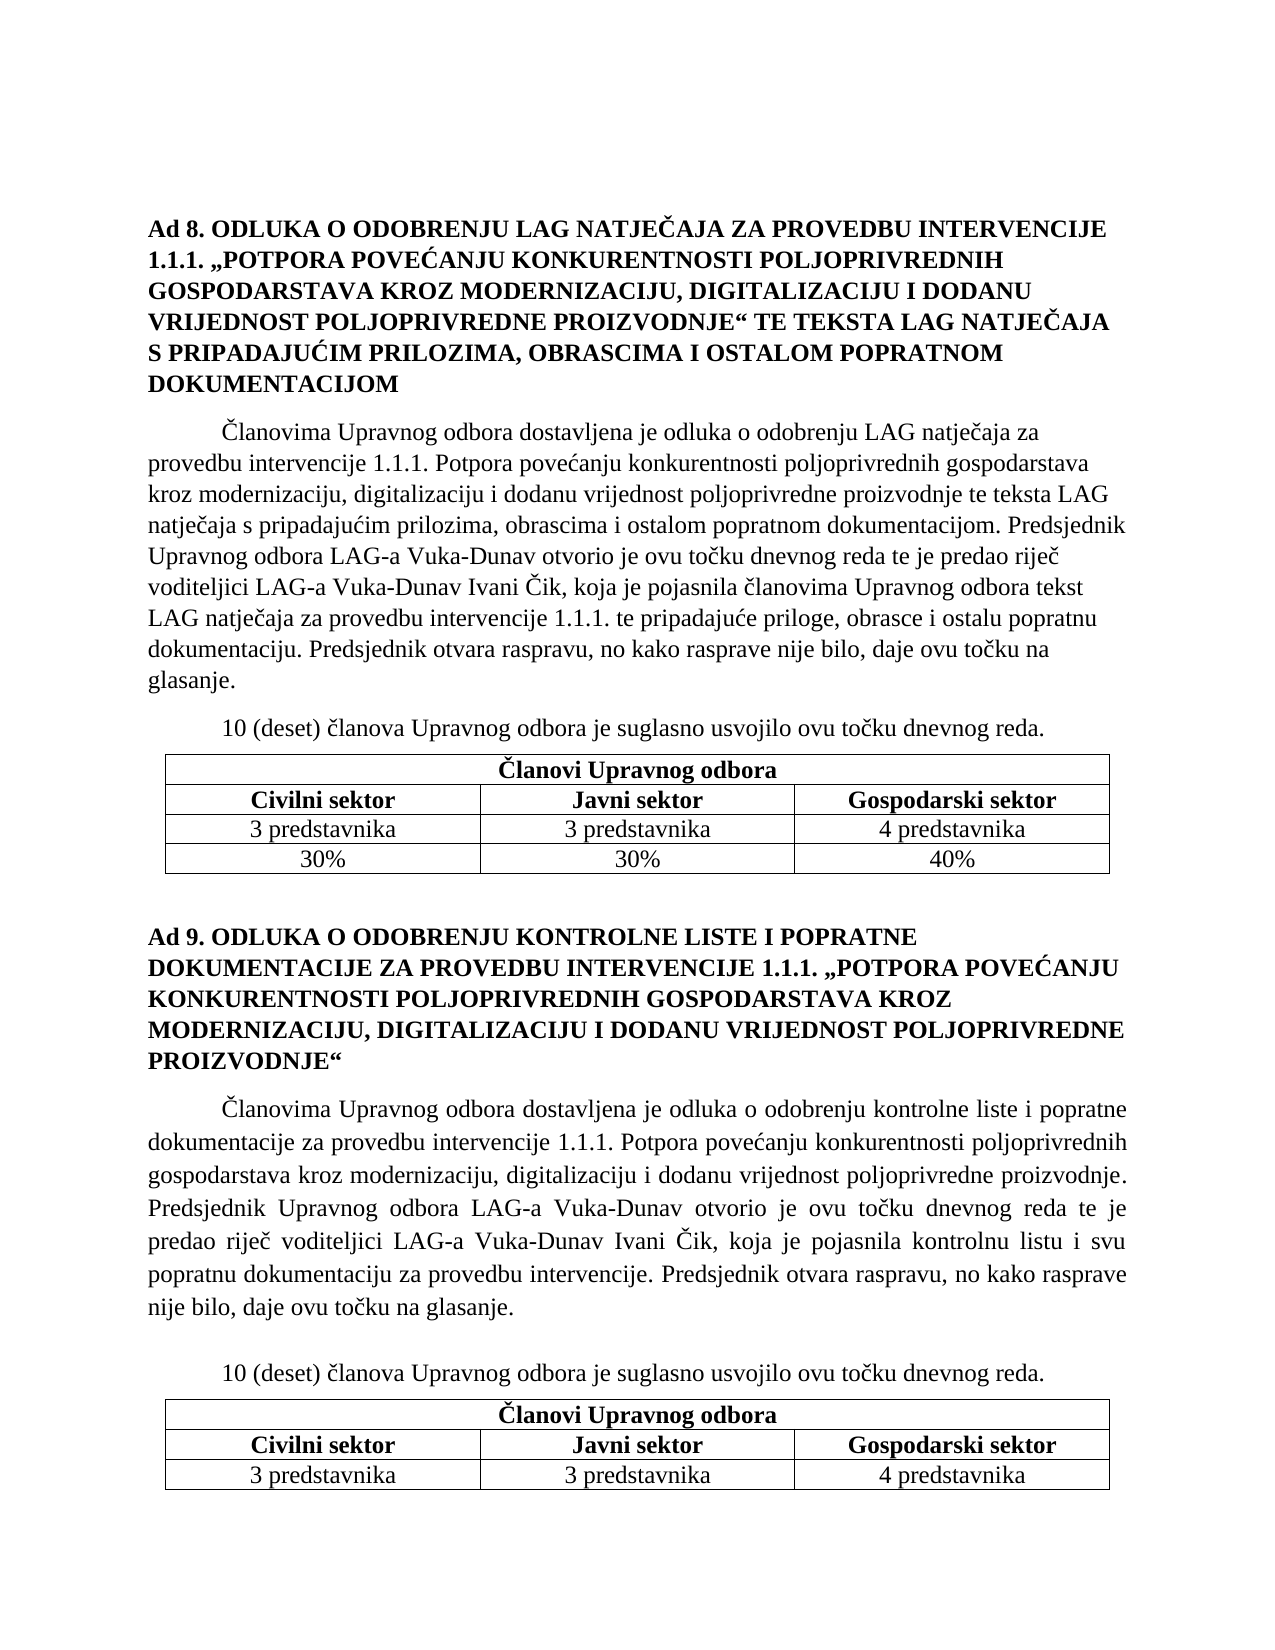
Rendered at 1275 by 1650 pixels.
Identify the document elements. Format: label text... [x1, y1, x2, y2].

table_cell 4 predstavnika [795, 1460, 1109, 1488]
table_cell 30% [166, 844, 480, 873]
text 10 (deset) članova Upravnog odbora je suglasno usvojilo ovu točku dnevnog reda. [148, 713, 1127, 741]
table_cell Javni sektor [481, 1430, 794, 1459]
text 10 (deset) članova Upravnog odbora je suglasno usvojilo ovu točku dnevnog reda. [148, 1358, 1127, 1387]
table_header Članovi Upravnog odbora [166, 1400, 1109, 1429]
table_cell 3 predstavnika [481, 815, 794, 843]
text Članovima Upravnog odbora dostavljena je odluka o odobrenju kontrolne liste i popratne dokumentacije za provedbu intervencije 1.1.1. Potpora povećanju konkurentnosti poljoprivrednih gospodarstava kroz modernizaciju, digitalizaciju i dodanu vrijednost poljoprivredne proizvodnje. Predsjednik Upravnog odbora LAG-a Vuka-Dunav otvorio je ovu točku dnevnog reda te je predao riječ voditeljici LAG-a Vuka-Dunav Ivani Čik, koja je pojasnila kontrolnu listu i svu popratnu dokumentaciju za provedbu intervencije. Predsjednik otvara raspravu, no kako rasprave nije bilo, daje ovu točku na glasanje. [148, 1094, 1127, 1321]
table_header Članovi Upravnog odbora [166, 755, 1109, 784]
table_cell Gospodarski sektor [795, 1430, 1109, 1459]
table_cell Civilni sektor [166, 1430, 480, 1459]
table_cell 3 predstavnika [481, 1460, 794, 1488]
table_cell Gospodarski sektor [795, 785, 1109, 813]
table_cell 4 predstavnika [795, 815, 1109, 843]
table_cell 3 predstavnika [166, 1460, 480, 1488]
table_cell Javni sektor [481, 785, 794, 813]
text Članovima Upravnog odbora dostavljena je odluka o odobrenju LAG natječaja za provedbu intervencije 1.1.1. Potpora povećanju konkurentnosti poljoprivrednih gospodarstava kroz modernizaciju, digitalizaciju i dodanu vrijednost poljoprivredne proizvodnje te teksta LAG natječaja s pripadajućim prilozima, obrascima i ostalom popratnom dokumentacijom. Predsjednik Upravnog odbora LAG-a Vuka-Dunav otvorio je ovu točku dnevnog reda te je predao riječ voditeljici LAG-a Vuka-Dunav Ivani Čik, koja je pojasnila članovima Upravnog odbora tekst LAG natječaja za provedbu intervencije 1.1.1. te pripadajuće priloge, obrasce i ostalu popratnu dokumentaciju. Predsjednik otvara raspravu, no kako rasprave nije bilo, daje ovu točku na glasanje. [148, 417, 1127, 694]
text Ad 9. ODLUKA O ODOBRENJU KONTROLNE LISTE I POPRATNE DOKUMENTACIJE ZA PROVEDBU INTERVENCIJE 1.1.1. „POTPORA POVEĆANJU KONKURENTNOSTI POLJOPRIVREDNIH GOSPODARSTAVA KROZ MODERNIZACIJU, DIGITALIZACIJU I DODANU VRIJEDNOST POLJOPRIVREDNE PROIZVODNJE“ [148, 922, 1127, 1075]
table_cell 30% [481, 844, 794, 873]
table_cell Civilni sektor [166, 785, 480, 813]
table_cell 40% [795, 844, 1109, 873]
text Ad 8. ODLUKA O ODOBRENJU LAG NATJEČAJA ZA PROVEDBU INTERVENCIJE 1.1.1. „POTPORA POVEĆANJU KONKURENTNOSTI POLJOPRIVREDNIH GOSPODARSTAVA KROZ MODERNIZACIJU, DIGITALIZACIJU I DODANU VRIJEDNOST POLJOPRIVREDNE PROIZVODNJE“ TE TEKSTA LAG NATJEČAJA S PRIPADAJUĆIM PRILOZIMA, OBRASCIMA I OSTALOM POPRATNOM DOKUMENTACIJOM [148, 214, 1127, 398]
table_cell 3 predstavnika [166, 815, 480, 843]
